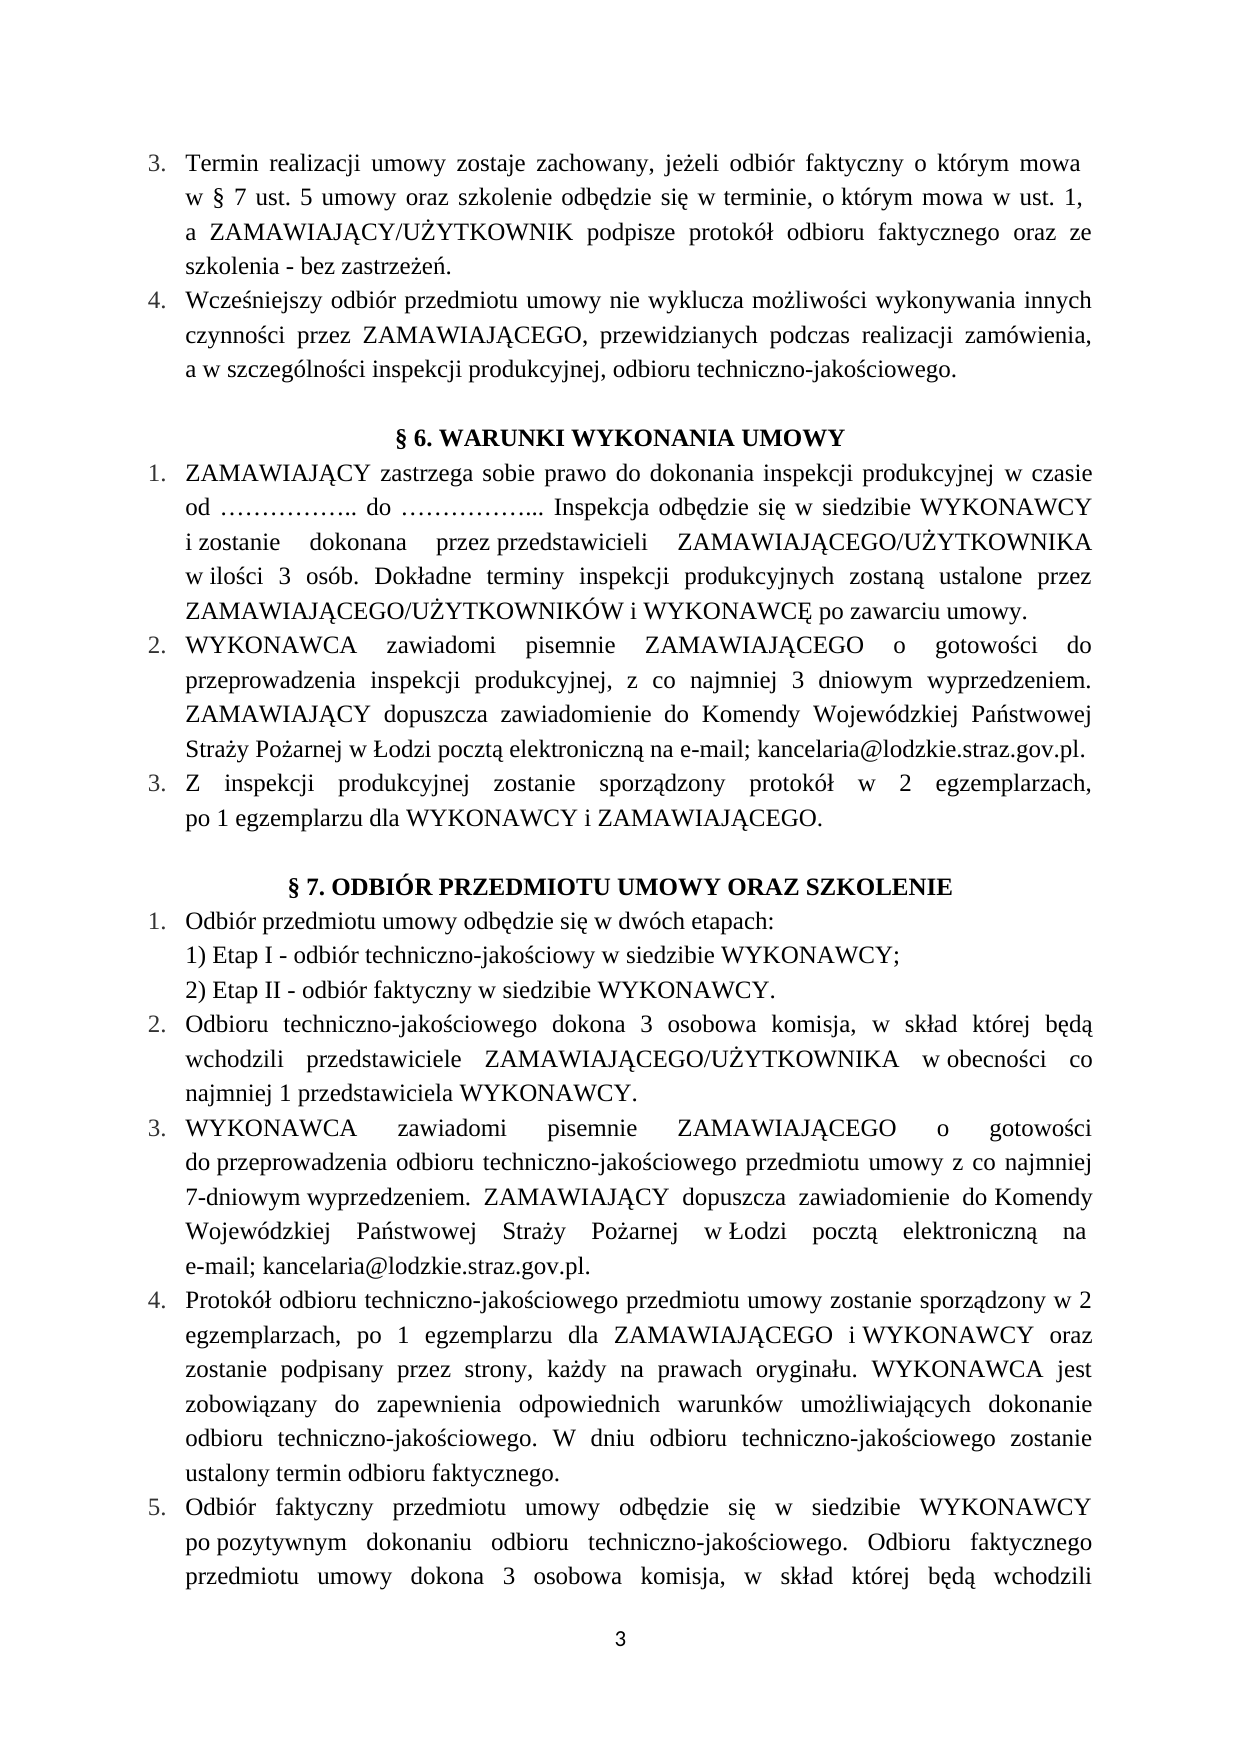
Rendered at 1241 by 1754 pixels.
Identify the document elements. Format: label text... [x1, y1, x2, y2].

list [148, 1492, 1093, 1590]
list WYKONAWCA zawiadomi pisemnie ZAMAWIAJĄCEGO o gotowości do przeprowadzenia odbioru techniczno-jakościowego przedmiotu umowy z co najmniej 7-dniowym wyprzedzeniem. ZAMAWIAJĄCY dopuszcza zawiadomienie do Komendy Wojewódzkiej Państwowej Straży Pożarnej w Łodzi pocztą elektroniczną na e-mail; kancelaria@lodzkie.straz.gov.pl. [148, 1113, 1093, 1280]
list WYKONAWCA zawiadomi pisemnie ZAMAWIAJĄCEGO o gotowości do przeprowadzenia inspekcji produkcyjnej, z co najmniej 3 dniowym wyprzedzeniem. ZAMAWIAJĄCY dopuszcza zawiadomienie do Komendy Wojewódzkiej Państwowej Straży Pożarnej w Łodzi pocztą elektroniczną na e-mail; kancelaria@lodzkie.straz.gov.pl. [148, 630, 1093, 762]
text 1) Etap I - odbiór techniczno-jakościowy w siedzibie WYKONAWCY; [185, 941, 1093, 969]
list Termin realizacji umowy zostaje zachowany, jeżeli odbiór faktyczny o którym mowa w § 7 ust. 5 umowy oraz szkolenie odbędzie się w terminie, o którym mowa w ust. 1, a ZAMAWIAJĄCY/UŻYTKOWNIK podpisze protokół odbioru faktycznego oraz ze szkolenia - bez zastrzeżeń. [148, 148, 1093, 280]
list Protokół odbioru techniczno-jakościowego przedmiotu umowy zostanie sporządzony w 2 egzemplarzach, po 1 egzemplarzu dla ZAMAWIAJĄCEGO i WYKONAWCY oraz zostanie podpisany przez strony, każdy na prawach oryginału. WYKONAWCA jest zobowiązany do zapewnienia odpowiednich warunków umożliwiających dokonanie odbioru techniczno-jakościowego. W dniu odbioru techniczno-jakościowego zostanie ustalony termin odbioru faktycznego. [148, 1285, 1093, 1487]
list ZAMAWIAJĄCY zastrzega sobie prawo do dokonania inspekcji produkcyjnej w czasie od …………….. do ……………... Inspekcja odbędzie się w siedzibie WYKONAWCY i zostanie dokonana przez przedstawicieli ZAMAWIAJĄCEGO/UŻYTKOWNIKA w ilości 3 osób. Dokładne terminy inspekcji produkcyjnych zostaną ustalone przez ZAMAWIAJĄCEGO/UŻYTKOWNIKÓW i WYKONAWCĘ po zawarciu umowy. [148, 458, 1093, 624]
text 2) Etap II - odbiór faktyczny w siedzibie WYKONAWCY. [185, 975, 1093, 1004]
text § 7. ODBIÓR PRZEDMIOTU UMOWY ORAZ SZKOLENIE [148, 872, 1093, 900]
text § 6. WARUNKI WYKONANIA UMOWY [148, 423, 1093, 452]
list Odbiór przedmiotu umowy odbędzie się w dwóch etapach: [148, 906, 1093, 935]
list Wcześniejszy odbiór przedmiotu umowy nie wyklucza możliwości wykonywania innych czynności przez ZAMAWIAJĄCEGO, przewidzianych podczas realizacji zamówienia, a w szczególności inspekcji produkcyjnej, odbioru techniczno-jakościowego. [148, 286, 1093, 383]
list Z inspekcji produkcyjnej zostanie sporządzony protokół w 2 egzemplarzach, po 1 egzemplarzu dla WYKONAWCY i ZAMAWIAJĄCEGO. [148, 768, 1093, 831]
list Odbioru techniczno-jakościowego dokona 3 osobowa komisja, w skład której będą wchodzili przedstawiciele ZAMAWIAJĄCEGO/UŻYTKOWNIKA w obecności co najmniej 1 przedstawiciela WYKONAWCY. [148, 1009, 1093, 1107]
